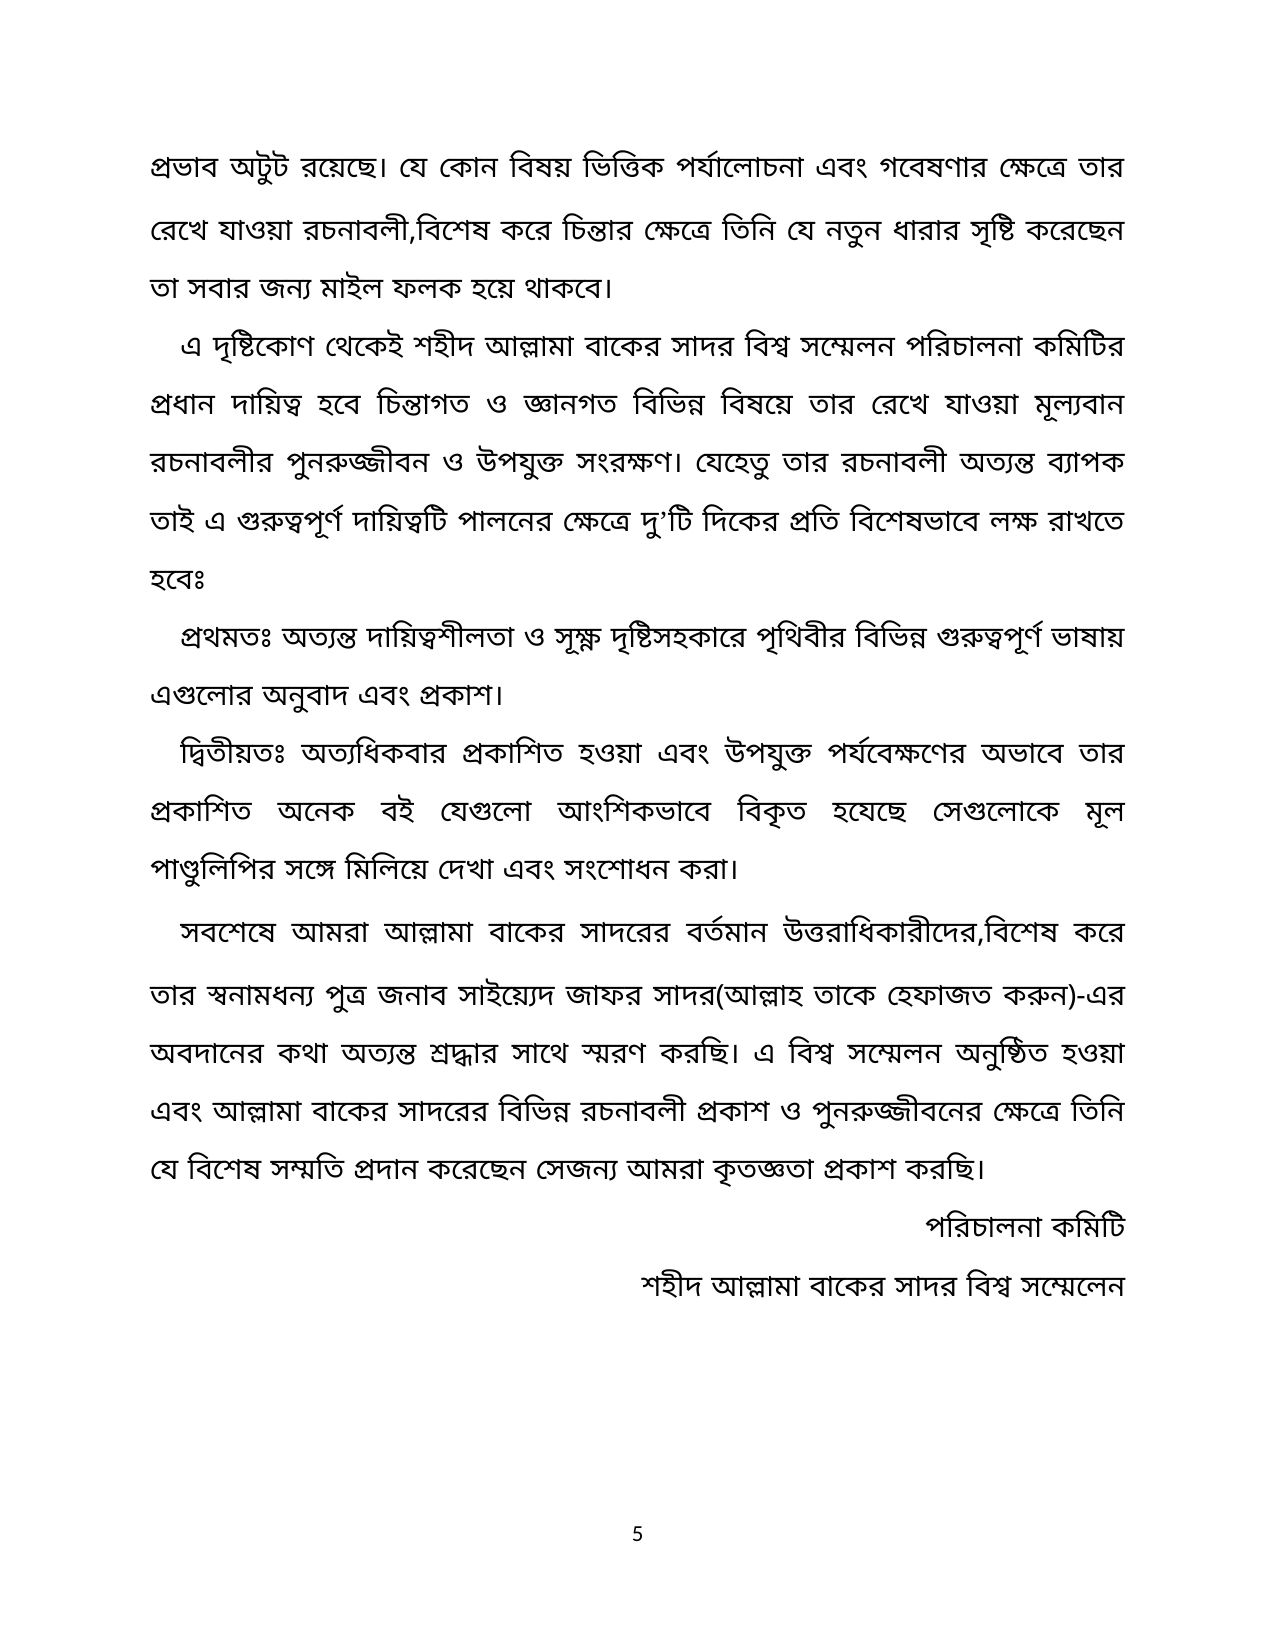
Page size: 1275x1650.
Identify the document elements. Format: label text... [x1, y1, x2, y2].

text শহীদ আল্লামা বাকের সাদর বিশ্ব সম্মেলেন [150, 1269, 1125, 1308]
text দ্বিতীয়তঃ অত্যধিকবার প্রকাশিত হওয়া এবং উপযুক্ত পর্যবেক্ষণের অভাবে তার প্রকাশিত অনেক বই যেগুলো আংশিকভাবে বিকৃত হযেছে সেগুলোকে মূল পাণ্ডুলিপির সঙ্গে মিলিয়ে দেখা এবং সংশোধন করা। [150, 737, 1125, 892]
text এ দৃষ্টিকোণ থেকেই শহীদ আল্লামা বাকের সাদর বিশ্ব সম্মেলন পরিচালনা কমিটির প্রধান দায়িত্ব হবে চিন্তাগত ও জ্ঞানগত বিভিন্ন বিষয়ে তার রেখে যাওয়া মূল্যবান রচনাবলীর পুনরুজ্জীবন ও উপযুক্ত সংরক্ষণ। যেহেতু তার রচনাবলী অত্যন্ত ব্যাপক তাই এ গুরুত্বপূর্ণ দায়িত্বটি পালনের ক্ষেত্রে দু’টি দিকের প্রতি বিশেষভাবে লক্ষ রাখতে হবেঃ [150, 329, 1125, 601]
text সবশেষে আমরা আল্লামা বাকের সাদরের বর্তমান উত্তরাধিকারীদের,বিশেষ করে তার স্বনামধন্য পুত্র জনাব সাইয়্যেদ জাফর সাদর(আল্লাহ তাকে হেফাজত করুন)-এর অবদানের কথা অত্যন্ত শ্রদ্ধার সাথে স্মরণ করছি। এ বিশ্ব সম্মেলন অনুষ্ঠিত হওয়া এবং আল্লামা বাকের সাদরের বিভিন্ন রচনাবলী প্রকাশ ও পুনরুজ্জীবনের ক্ষেত্রে তিনি যে বিশেষ সম্মতি প্রদান করেছেন সেজন্য আমরা কৃতজ্ঞতা প্রকাশ করছি। [150, 911, 1125, 1192]
text প্রথমতঃ অত্যন্ত দায়িত্বশীলতা ও সূক্ষ্ণ দৃষ্টিসহকারে পৃথিবীর বিভিন্ন গুরুত্বপূর্ণ ভাষায় এগুলোর অনুবাদ এবং প্রকাশ। [150, 620, 1125, 717]
text পরিচালনা কমিটি [150, 1211, 1125, 1250]
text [150, 150, 1125, 310]
